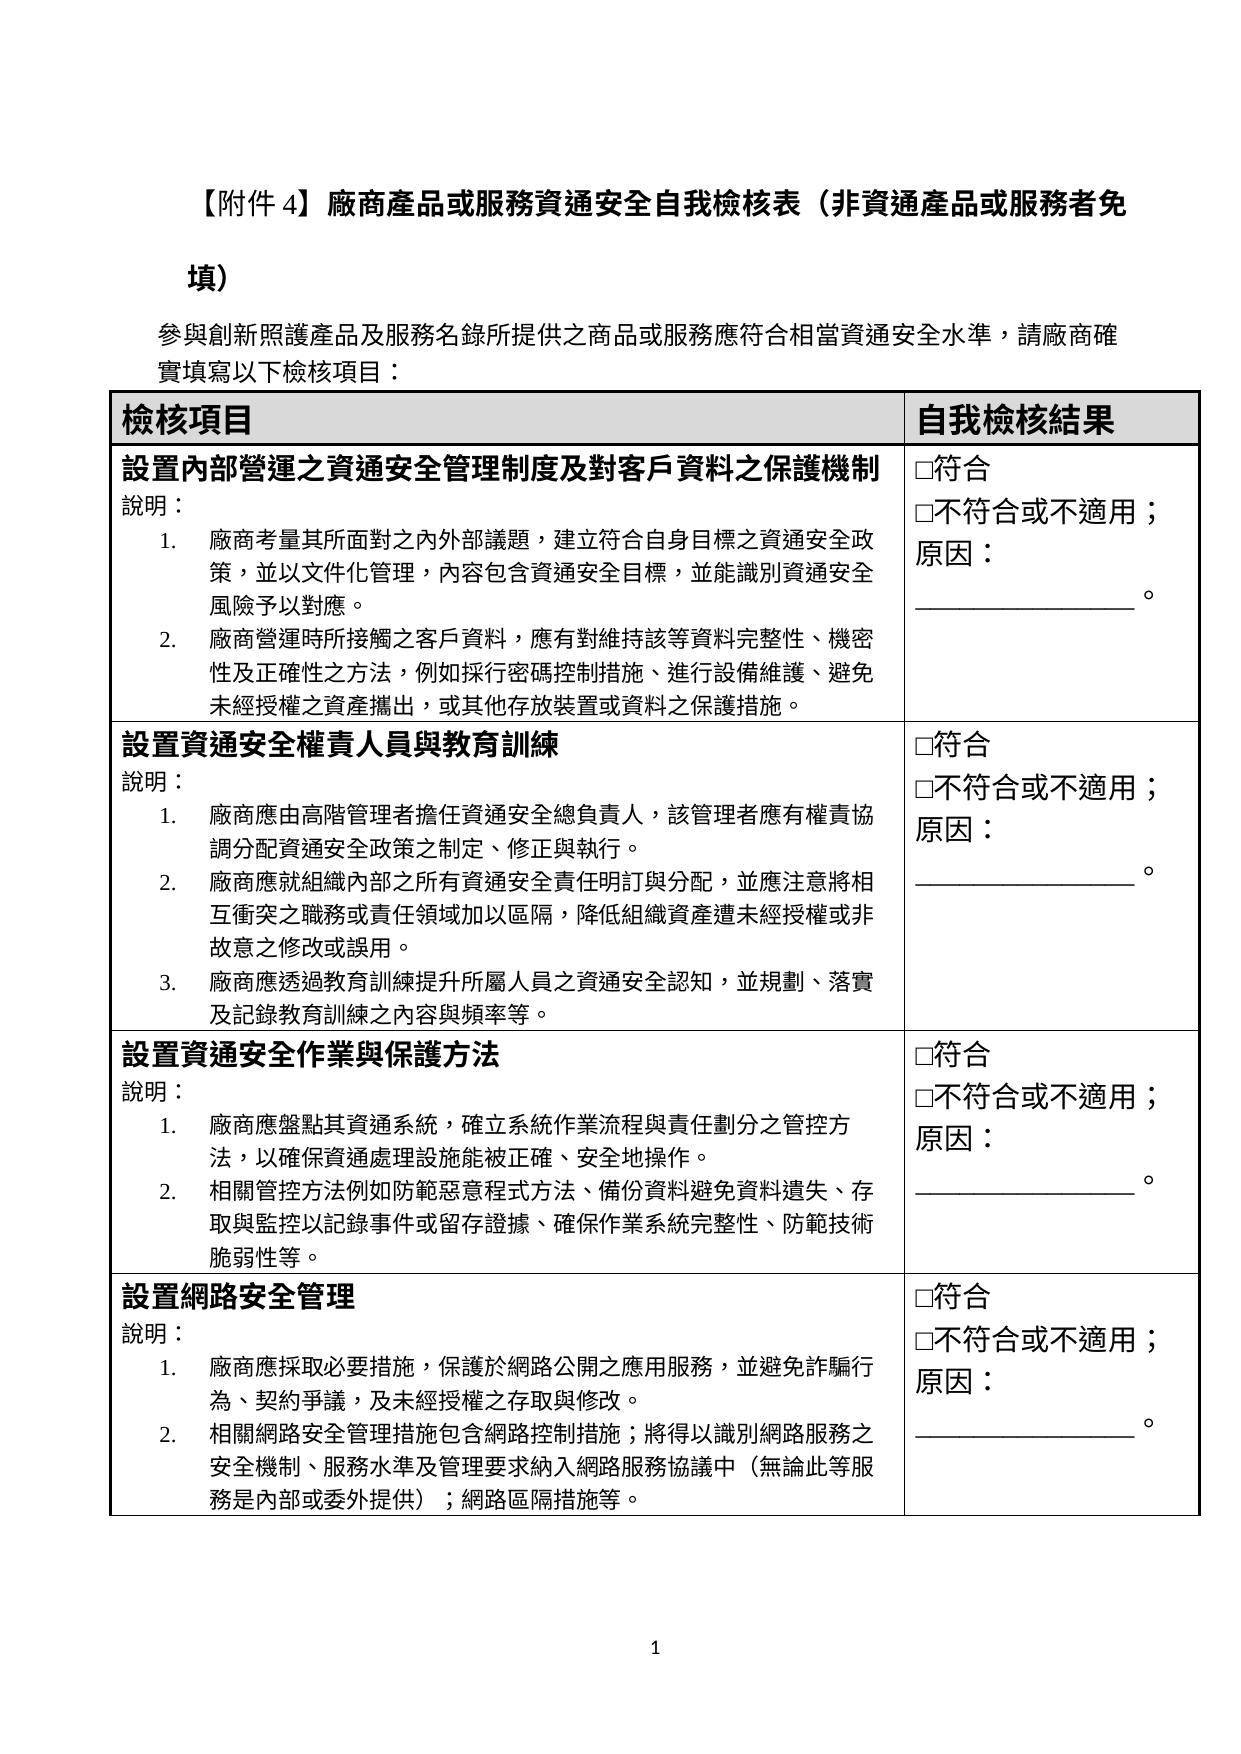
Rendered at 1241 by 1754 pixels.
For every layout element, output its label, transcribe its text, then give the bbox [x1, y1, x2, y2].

table_cell 設置資通安全作業與保護方法 說明： 廠商應盤點其資通系統，確立系統作業流程與責任劃分之管控方法，以確保資通處理設施能被正確、安全地操作。 相關管控方法例如防範惡意程式方法、備份資料避免資料遺失、存取與監控以記錄事件或留存證據、確保作業系統完整性、防範技術脆弱性等。 [112, 1031, 904, 1273]
table_cell 設置資通安全權責人員與教育訓練 說明： 廠商應由高階管理者擔任資通安全總負責人，該管理者應有權責協調分配資通安全政策之制定、修正與執行。 廠商應就組織內部之所有資通安全責任明訂與分配，並應注意將相互衝突之職務或責任領域加以區隔，降低組織資產遭未經授權或非故意之修改或誤用。 廠商應透過教育訓練提升所屬人員之資通安全認知，並規劃、落實及記錄教育訓練之內容與頻率等。 [112, 722, 904, 1030]
text 【附件4】廠商產品或服務資通安全自我檢核表（非資通產品或服務者免填） [187, 164, 1128, 314]
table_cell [905, 1274, 1198, 1515]
table_cell 設置內部營運之資通安全管理制度及對客戶資料之保護機制 說明： 廠商考量其所面對之內外部議題，建立符合自身目標之資通安全政策，並以文件化管理，內容包含資通安全目標，並能識別資通安全風險予以對應。 廠商營運時所接觸之客戶資料，應有對維持該等資料完整性、機密性及正確性之方法，例如採行密碼控制措施、進行設備維護、避免未經授權之資產攜出，或其他存放裝置或資料之保護措施。 [112, 446, 904, 721]
table_cell □符合 □不符合或不適用； 原因： _______________。 [905, 446, 1198, 721]
table_cell □符合 □不符合或不適用； 原因： _______________。 [905, 1031, 1198, 1273]
text 參與創新照護產品及服務名錄所提供之商品或服務應符合相當資通安全水準，請廠商確實填寫以下檢核項目： [158, 314, 1122, 389]
table_cell 設置網路安全管理 說明： 廠商應採取必要措施，保護於網路公開之應用服務，並避免詐騙行為、契約爭議，及未經授權之存取與修改。 相關網路安全管理措施包含網路控制措施；將得以識別網路服務之安全機制、服務水準及管理要求納入網路服務協議中（無論此等服務是內部或委外提供）；網路區隔措施等。 [112, 1274, 904, 1515]
table_header 檢核項目 [112, 393, 904, 443]
table_header 自我檢核結果 [905, 393, 1198, 443]
table_cell □符合 □不符合或不適用； 原因： _______________。 [905, 722, 1198, 1030]
